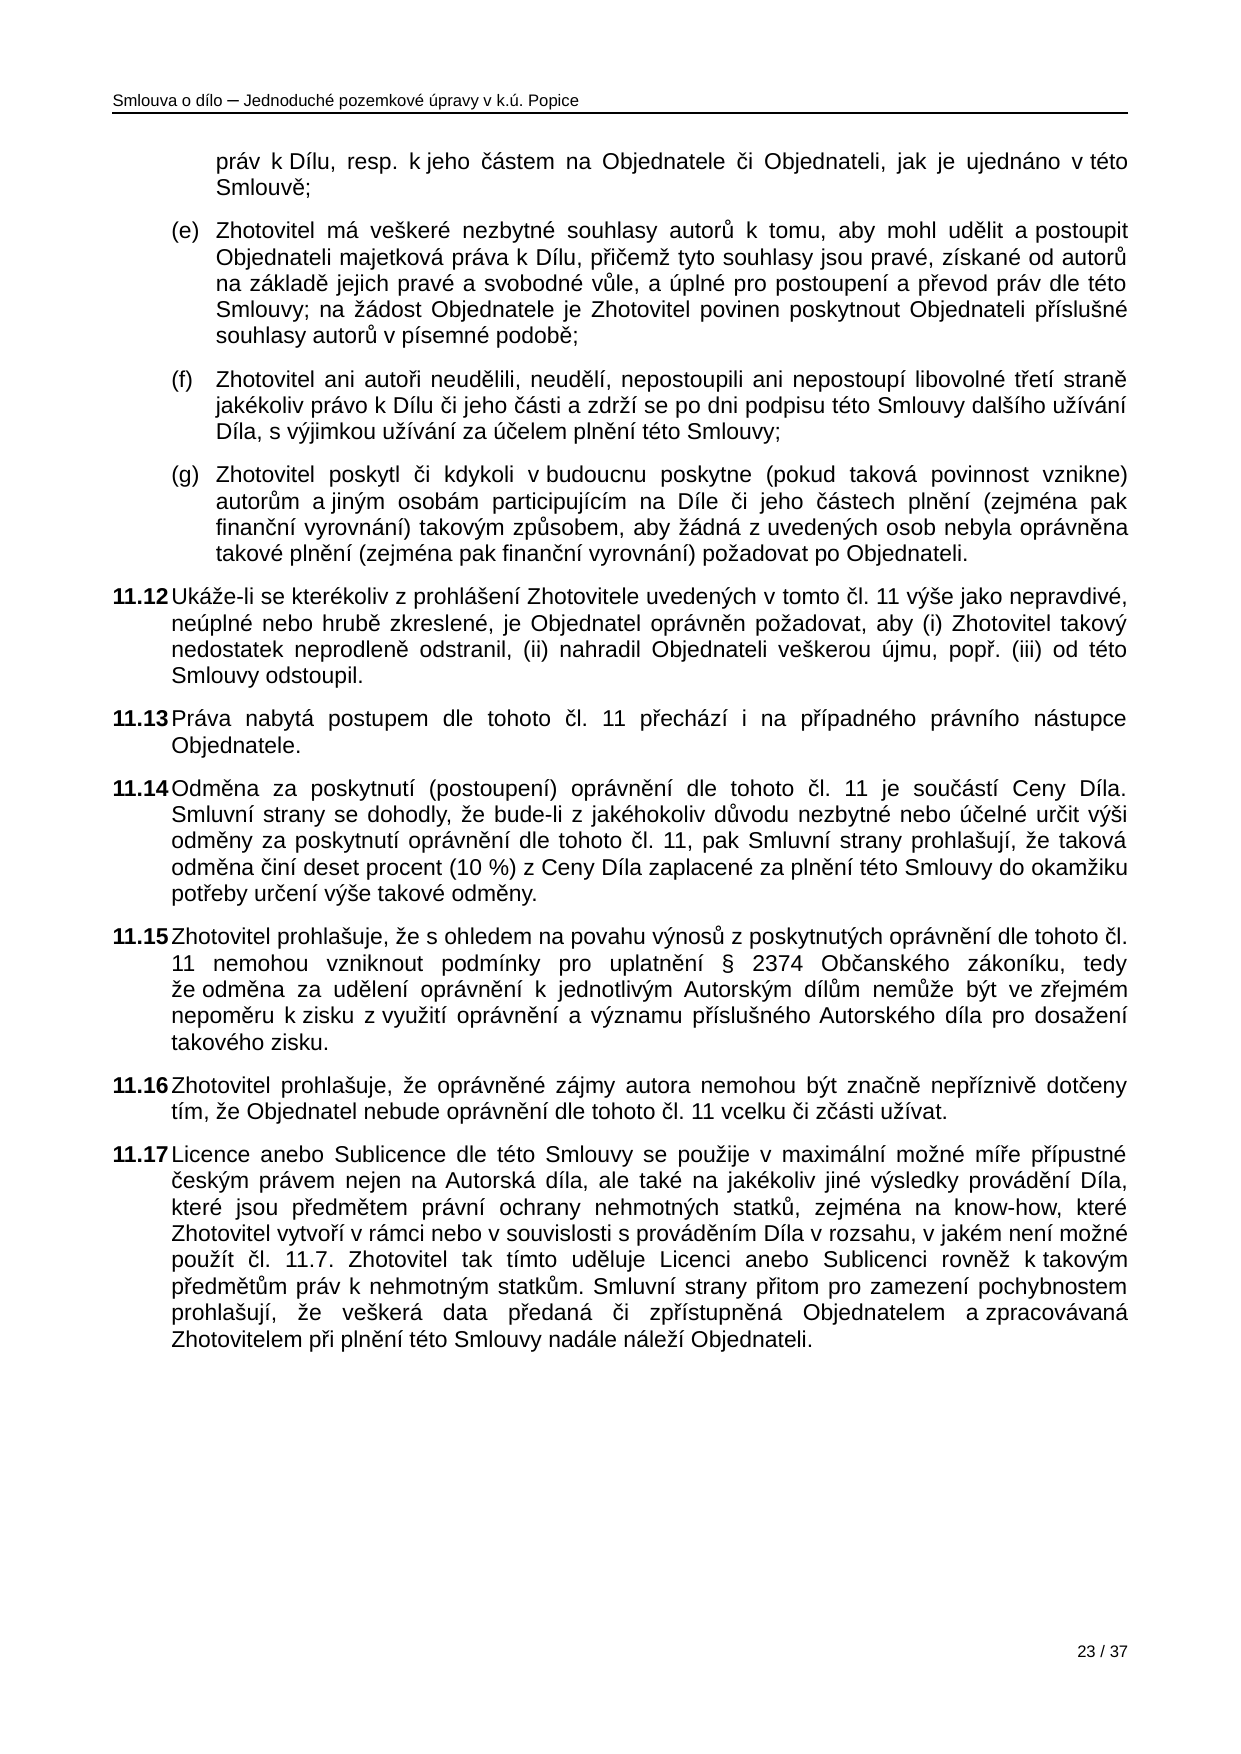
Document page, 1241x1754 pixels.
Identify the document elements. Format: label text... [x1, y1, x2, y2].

text Práva nabytá postupem dle tohoto čl. 11 přechází i na případného právního nástupce Objednatele. [112, 705, 1128, 758]
text Ukáže-li se kterékoliv z prohlášení Zhotovitele uvedených v tomto čl. 11 výše jako nepravdivé, neúplné nebo hrubě zkreslené, je Objednatel oprávněn požadovat, aby (i) Zhotovitel takový nedostatek neprodleně odstranil, (ii) nahradil Objednateli veškerou újmu, popř. (iii) od této Smlouvy odstoupil. [112, 583, 1128, 689]
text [171, 148, 1128, 200]
text Zhotovitel má veškeré nezbytné souhlasy autorů k tomu, aby mohl udělit a postoupit Objednateli majetková práva k Dílu, přičemž tyto souhlasy jsou pravé, získané od autorů na základě jejich pravé a svobodné vůle, a úplné pro postoupení a převod práv dle této Smlouvy; na žádost Objednatele je Zhotovitel povinen poskytnout Objednateli příslušné souhlasy autorů v písemné podobě; [171, 217, 1128, 349]
text Odměna za poskytnutí (postoupení) oprávnění dle tohoto čl. 11 je součástí Ceny Díla. Smluvní strany se dohodly, že bude-li z jakéhokoliv důvodu nezbytné nebo účelné určit výši odměny za poskytnutí oprávnění dle tohoto čl. 11, pak Smluvní strany prohlašují, že taková odměna činí deset procent (10 %) z Ceny Díla zaplacené za plnění této Smlouvy do okamžiku potřeby určení výše takové odměny. [112, 775, 1128, 907]
text Zhotovitel prohlašuje, že s ohledem na povahu výnosů z poskytnutých oprávnění dle tohoto čl. 11 nemohou vzniknout podmínky pro uplatnění § 2374 Občanského zákoníku, tedy že odměna za udělení oprávnění k jednotlivým Autorským dílům nemůže být ve zřejmém nepoměru k zisku z využití oprávnění a významu příslušného Autorského díla pro dosažení takového zisku. [112, 923, 1128, 1055]
text Zhotovitel poskytl či kdykoli v budoucnu poskytne (pokud taková povinnost vznikne) autorům a jiným osobám participujícím na Díle či jeho částech plnění (zejména pak finanční vyrovnání) takovým způsobem, aby žádná z uvedených osob nebyla oprávněna takové plnění (zejména pak finanční vyrovnání) požadovat po Objednateli. [171, 461, 1128, 567]
text Zhotovitel prohlašuje, že oprávněné zájmy autora nemohou být značně nepříznivě dotčeny tím, že Objednatel nebude oprávnění dle tohoto čl. 11 vcelku či zčásti užívat. [112, 1072, 1128, 1124]
text Zhotovitel ani autoři neudělili, neudělí, nepostoupili ani nepostoupí libovolné třetí straně jakékoliv právo k Dílu či jeho části a zdrží se po dni podpisu této Smlouvy dalšího užívání Díla, s výjimkou užívání za účelem plnění této Smlouvy; [171, 366, 1128, 444]
text Licence anebo Sublicence dle této Smlouvy se použije v maximální možné míře přípustné českým právem nejen na Autorská díla, ale také na jakékoliv jiné výsledky provádění Díla, které jsou předmětem právní ochrany nehmotných statků, zejména na know-how, které Zhotovitel vytvoří v rámci nebo v souvislosti s prováděním Díla v rozsahu, v jakém není možné použít čl. 11.7. Zhotovitel tak tímto uděluje Licenci anebo Sublicenci rovněž k takovým předmětům práv k nehmotným statkům. Smluvní strany přitom pro zamezení pochybnostem prohlašují, že veškerá data předaná či zpřístupněná Objednatelem a zpracovávaná Zhotovitelem při plnění této Smlouvy nadále náleží Objednateli. [112, 1141, 1128, 1352]
